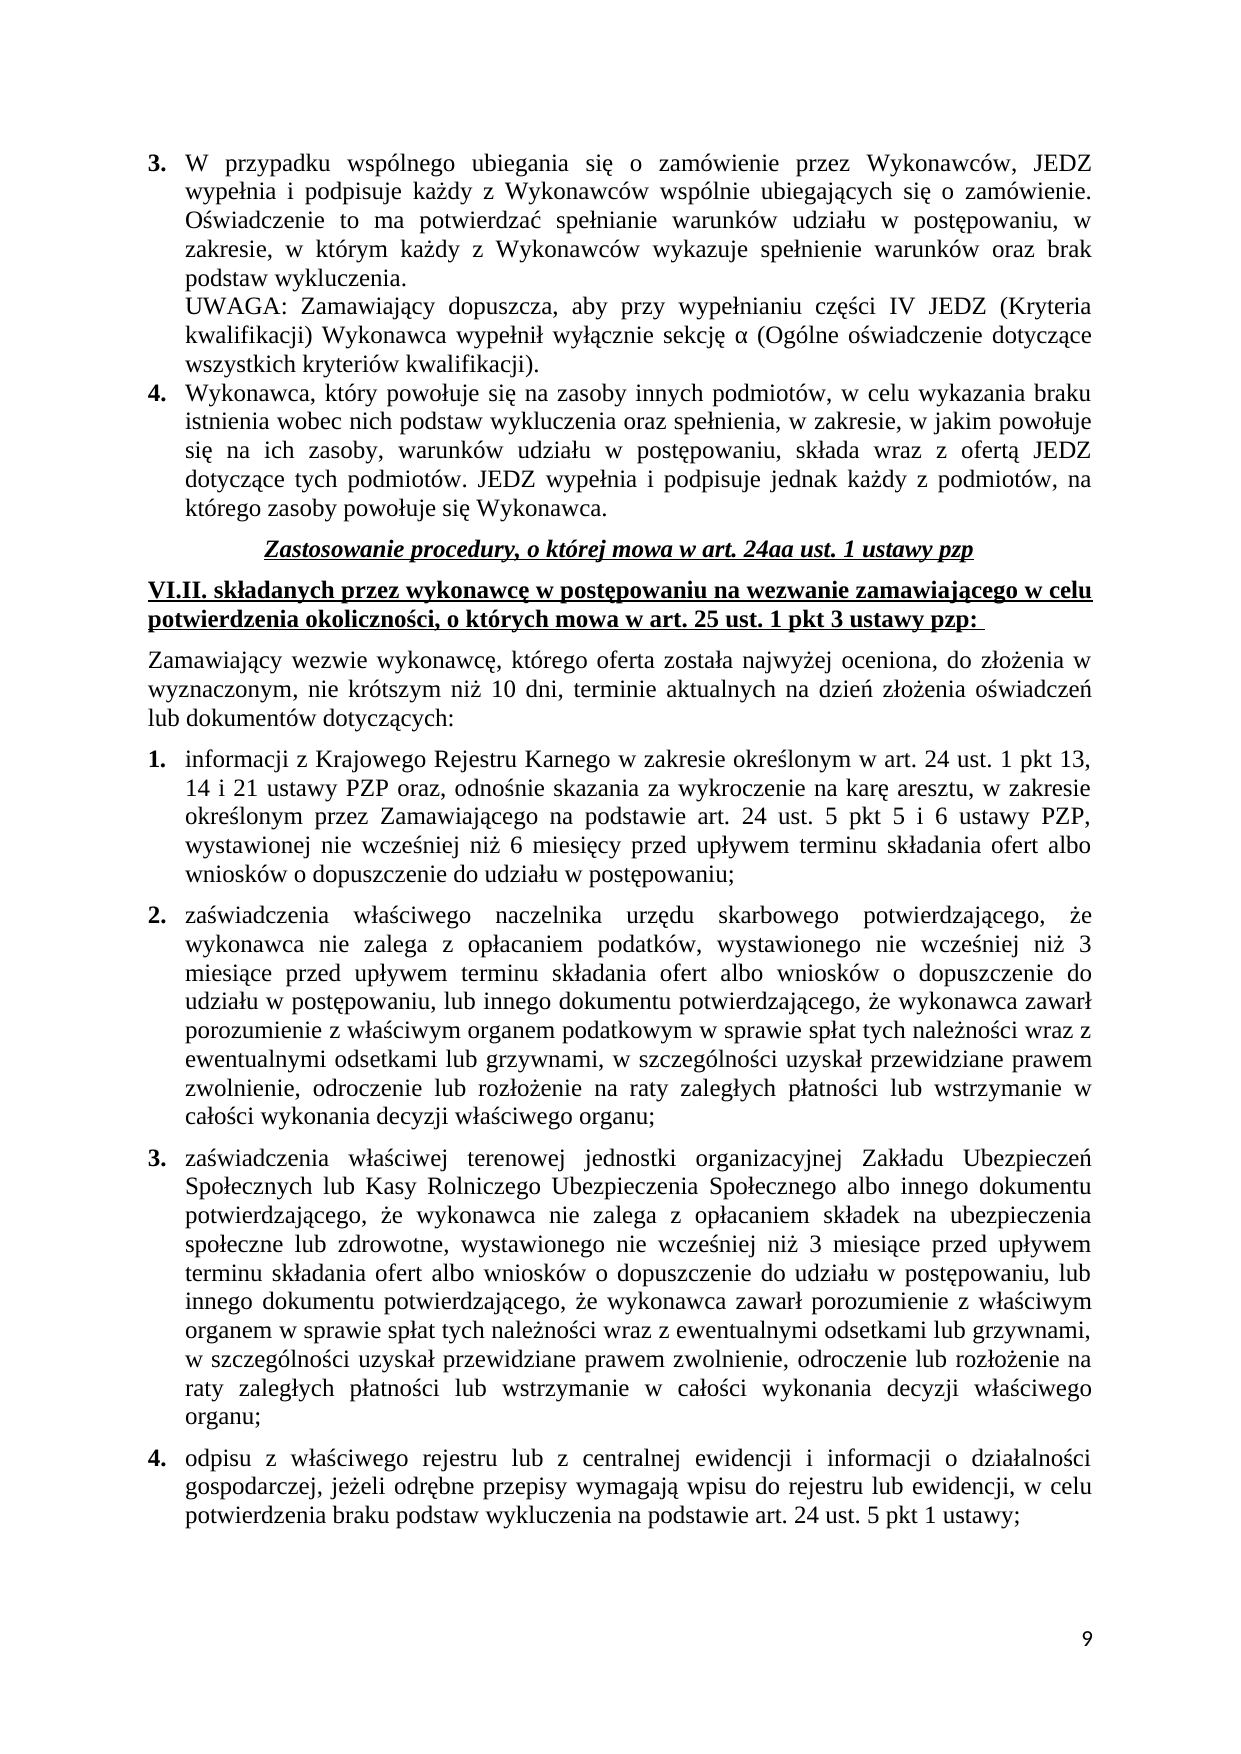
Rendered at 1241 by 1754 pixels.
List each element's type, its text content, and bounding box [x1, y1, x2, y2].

list Wykonawca, który powołuje się na zasoby innych podmiotów, w celu wykazania braku istnienia wobec nich podstaw wykluczenia oraz spełnienia, w zakresie, w jakim powołuje się na ich zasoby, warunków udziału w postępowaniu, składa wraz z ofertą JEDZ dotyczące tych podmiotów. JEDZ wypełnia i podpisuje jednak każdy z podmiotów, na którego zasoby powołuje się Wykonawca. [148, 378, 1093, 521]
text VI.II. składanych przez wykonawcę w postępowaniu na wezwanie zamawiającego w celu potwierdzenia okoliczności, o których mowa w art. 25 ust. 1 pkt 3 ustawy pzp: [148, 575, 1093, 600]
list W przypadku wspólnego ubiegania się o zamówienie przez Wykonawców, JEDZ wypełnia i podpisuje każdy z Wykonawców wspólnie ubiegających się o zamówienie. Oświadczenie to ma potwierdzać spełnianie warunków udziału w postępowaniu, w zakresie, w którym każdy z Wykonawców wykazuje spełnienie warunków oraz brak podstaw wykluczenia. [148, 148, 1093, 291]
text VI.II. składanych przez wykonawcę w postępowaniu na wezwanie zamawiającego w celu potwierdzenia okoliczności, o których mowa w art. 25 ust. 1 pkt 3 ustawy pzp: [148, 602, 1093, 633]
list informacji z Krajowego Rejestru Karnego w zakresie określonym w art. 24 ust. 1 pkt 13, 14 i 21 ustawy PZP oraz, odnośnie skazania za wykroczenie na karę aresztu, w zakresie określonym przez Zamawiającego na podstawie art. 24 ust. 5 pkt 5 i 6 ustawy PZP, wystawionej nie wcześniej niż 6 miesięcy przed upływem terminu składania ofert albo wniosków o dopuszczenie do udziału w postępowaniu; [148, 744, 1093, 888]
text UWAGA: Zamawiający dopuszcza, aby przy wypełnianiu części IV JEDZ (Kryteria kwalifikacji) Wykonawca wypełnił wyłącznie sekcję α (Ogólne oświadczenie dotyczące wszystkich kryteriów kwalifikacji). [185, 291, 1093, 378]
list zaświadczenia właściwego naczelnika urzędu skarbowego potwierdzającego, że wykonawca nie zalega z opłacaniem podatków, wystawionego nie wcześniej niż 3 miesiące przed upływem terminu składania ofert albo wniosków o dopuszczenie do udziału w postępowaniu, lub innego dokumentu potwierdzającego, że wykonawca zawarł porozumienie z właściwym organem podatkowym w sprawie spłat tych należności wraz z ewentualnymi odsetkami lub grzywnami, w szczególności uzyskał przewidziane prawem zwolnienie, odroczenie lub rozłożenie na raty zaległych płatności lub wstrzymanie w całości wykonania decyzji właściwego organu; [148, 900, 1093, 1130]
text Zamawiający wezwie wykonawcę, którego oferta została najwyżej oceniona, do złożenia w wyznaczonym, nie krótszym niż 10 dni, terminie aktualnych na dzień złożenia oświadczeń lub dokumentów dotyczących: [148, 645, 1093, 731]
list odpisu z właściwego rejestru lub z centralnej ewidencji i informacji o działalności gospodarczej, jeżeli odrębne przepisy wymagają wpisu do rejestru lub ewidencji, w celu potwierdzenia braku podstaw wykluczenia na podstawie art. 24 ust. 5 pkt 1 ustawy; [148, 1443, 1093, 1529]
list zaświadczenia właściwej terenowej jednostki organizacyjnej Zakładu Ubezpieczeń Społecznych lub Kasy Rolniczego Ubezpieczenia Społecznego albo innego dokumentu potwierdzającego, że wykonawca nie zalega z opłacaniem składek na ubezpieczenia społeczne lub zdrowotne, wystawionego nie wcześniej niż 3 miesiące przed upływem terminu składania ofert albo wniosków o dopuszczenie do udziału w postępowaniu, lub innego dokumentu potwierdzającego, że wykonawca zawarł porozumienie z właściwym organem w sprawie spłat tych należności wraz z ewentualnymi odsetkami lub grzywnami, w szczególności uzyskał przewidziane prawem zwolnienie, odroczenie lub rozłożenie na raty zaległych płatności lub wstrzymanie w całości wykonania decyzji właściwego organu; [148, 1143, 1093, 1430]
text Zastosowanie procedury, o której mowa w art. 24aa ust. 1 ustawy pzp [148, 534, 1093, 563]
